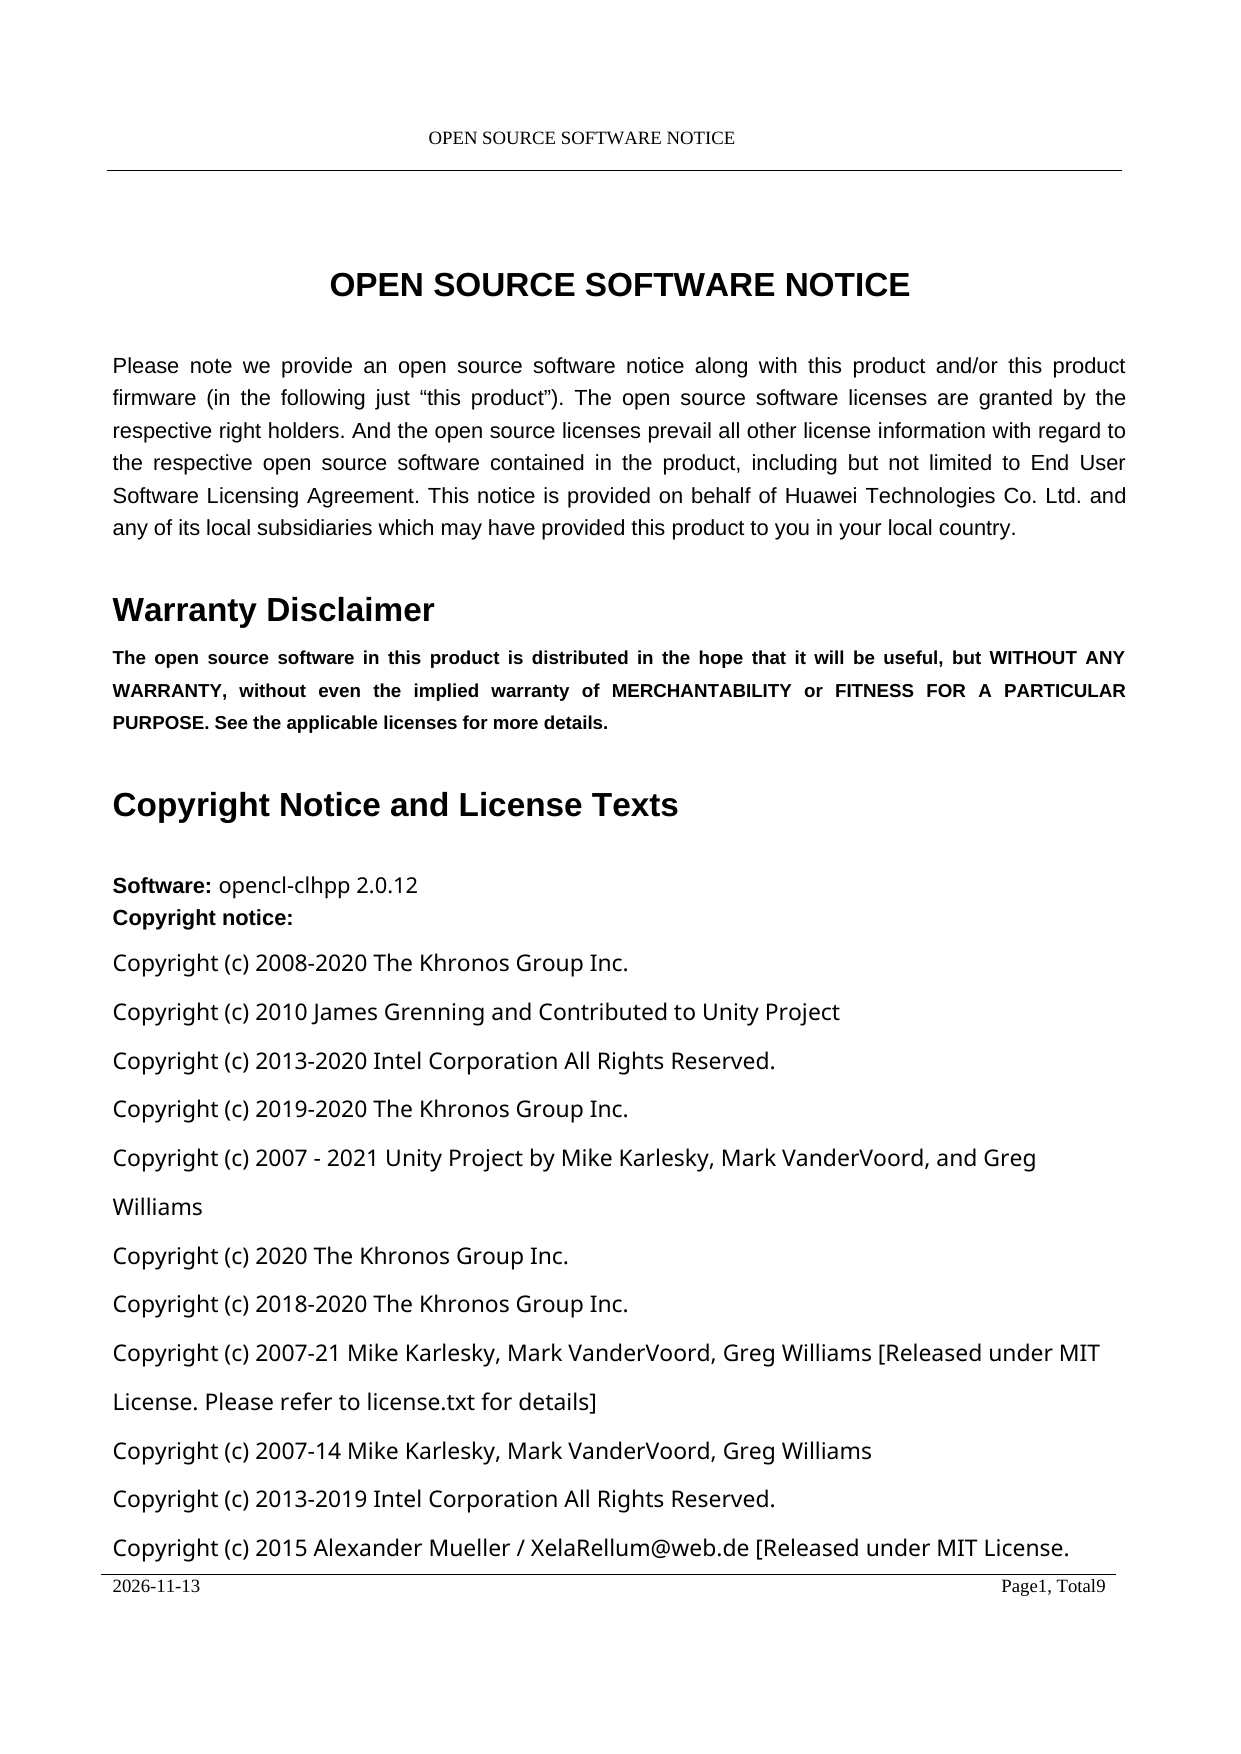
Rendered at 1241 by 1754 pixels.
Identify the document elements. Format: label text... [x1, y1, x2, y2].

text Copyright notice: [112, 901, 1128, 934]
text OPEN SOURCE SOFTWARE NOTICE [112, 251, 1128, 316]
text Please note we provide an open source software notice along with this product and/or this product firmware (in the following just “this product”). The open source software licenses are granted by the respective right holders. And the open source licenses prevail all other license information with regard to the respective open source software contained in the product, including but not limited to End User Software Licensing Agreement. This notice is provided on behalf of Huawei Technologies Co. Ltd. and any of its local subsidiaries which may have provided this product to you in your local country. [112, 349, 1128, 544]
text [112, 947, 1128, 1564]
text The open source software in this product is distributed in the hope that it will be useful, but WITHOUT ANY WARRANTY, without even the implied warranty of MERCHANTABILITY or FITNESS FOR A PARTICULAR PURPOSE. See the applicable licenses for more details. [112, 641, 1128, 739]
text Warranty Disclaimer [112, 576, 1128, 641]
text Software: opencl-clhpp 2.0.12 [112, 869, 1128, 901]
text Copyright Notice and License Texts [112, 771, 1128, 836]
